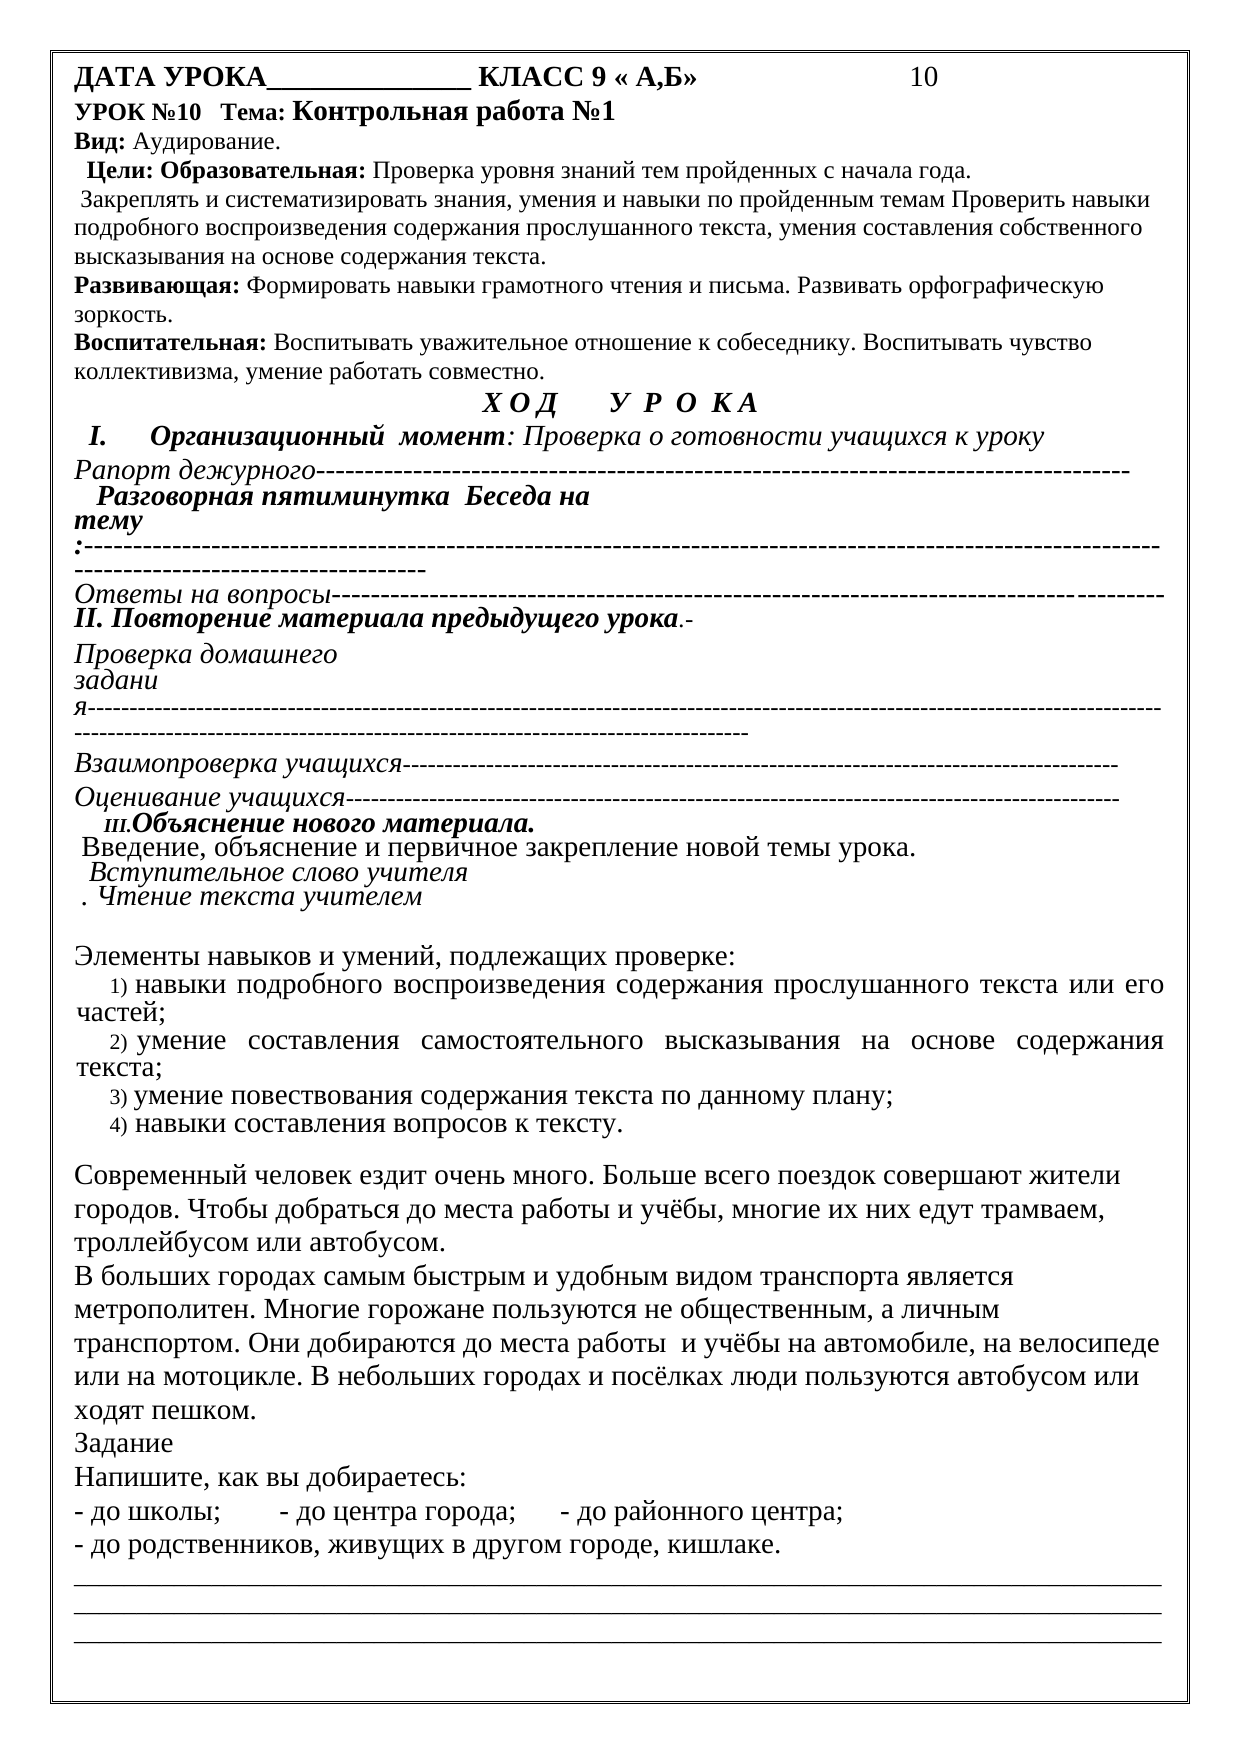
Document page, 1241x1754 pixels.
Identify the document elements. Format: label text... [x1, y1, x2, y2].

text Современный человек ездит очень много. Больше всего поездок совершают жители городов. Чтобы добраться до места работы и учёбы, многие их них едут трамваем, троллейбусом или автобусом. [74, 1157, 1167, 1258]
text Задание [74, 1426, 1167, 1459]
text Напишите, как вы добираетесь: [74, 1459, 1167, 1493]
list умение составления самостоятельного высказывания на основе содержания текста; [76, 1027, 1164, 1082]
text . Чтение текста учителем [74, 886, 1167, 911]
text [74, 1560, 1167, 1646]
text УРОК №10 Тема: Контрольная работа №1 [74, 93, 1167, 126]
text Цели: Образовательная: Проверка уровня знаний тем пройденных с начала года. [74, 155, 1167, 184]
text Ответы на вопросы------------------------------------------------------------------------------------- II. Повторение материала предыдущего урока.- [74, 583, 1167, 632]
text - до школы; - до центра города; - до районного центра; [74, 1493, 1167, 1526]
text Х О Д У Р О К А [74, 385, 1167, 418]
text Введение, объяснение и первичное закрепление новой темы урока. [74, 837, 1162, 862]
text Воспитательная: Воспитывать уважительное отношение к собеседнику. Воспитывать чувство коллективизма, умение работать совместно. [74, 327, 1167, 385]
text - до родственников, живущих в другом городе, кишлаке. [74, 1526, 1167, 1560]
text I. Организационный момент: Проверка о готовности учащихся к уроку Рапорт дежурного------------------------------------------------------------------------------------ [74, 418, 1167, 486]
text Закреплять и систематизировать знания, умения и навыки по пройденным темам Проверить навыки подробного воспроизведения содержания прослушанного текста, умения составления собственного высказывания на основе содержания текста. [74, 184, 1167, 270]
list навыки подробного воспроизведения содержания прослушанного текста или его частей; [76, 972, 1164, 1027]
text Вид: Аудирование. [132, 126, 1167, 155]
list навыки составления вопросов к тексту. [76, 1110, 1167, 1138]
text Вступительное слово учителя [74, 862, 1162, 886]
text Развивающая: Формировать навыки грамотного чтения и письма. Развивать орфографическую зоркость. [74, 270, 1167, 327]
list умение повествования содержания текста по данному плану; [76, 1082, 1167, 1110]
text Разговорная пятиминутка Беседа на тему:-------------------------------------------------------------------------------------------------------------------------------------------------- [74, 486, 1167, 583]
text ДАТА УРОКА______________ КЛАСС 9 « А,Б» 10 [74, 59, 1167, 93]
text III.Объяснение нового материала. [74, 813, 1162, 837]
text Взаимопроверка учащихся--------------------------------------------------------------------------------------Оценивание учащихся--------------------------------------------------------------------------------------------- [74, 746, 1167, 813]
text Элементы навыков и умений, подлежащих проверке: [74, 948, 1156, 970]
text Проверка домашнего задания------------------------------------------------------------------------------------------------------------------------------------------------------------------------------------------------------------------ [74, 643, 1167, 746]
text В больших городах самым быстрым и удобным видом транспорта является метрополитен. Многие горожане пользуются не общественным, а личным транспортом. Они добираются до места работы и учёбы на автомобиле, на велосипеде или на мотоцикле. В небольших городах и посёлках люди пользуются автобусом или ходят пешком. [74, 1258, 1167, 1426]
